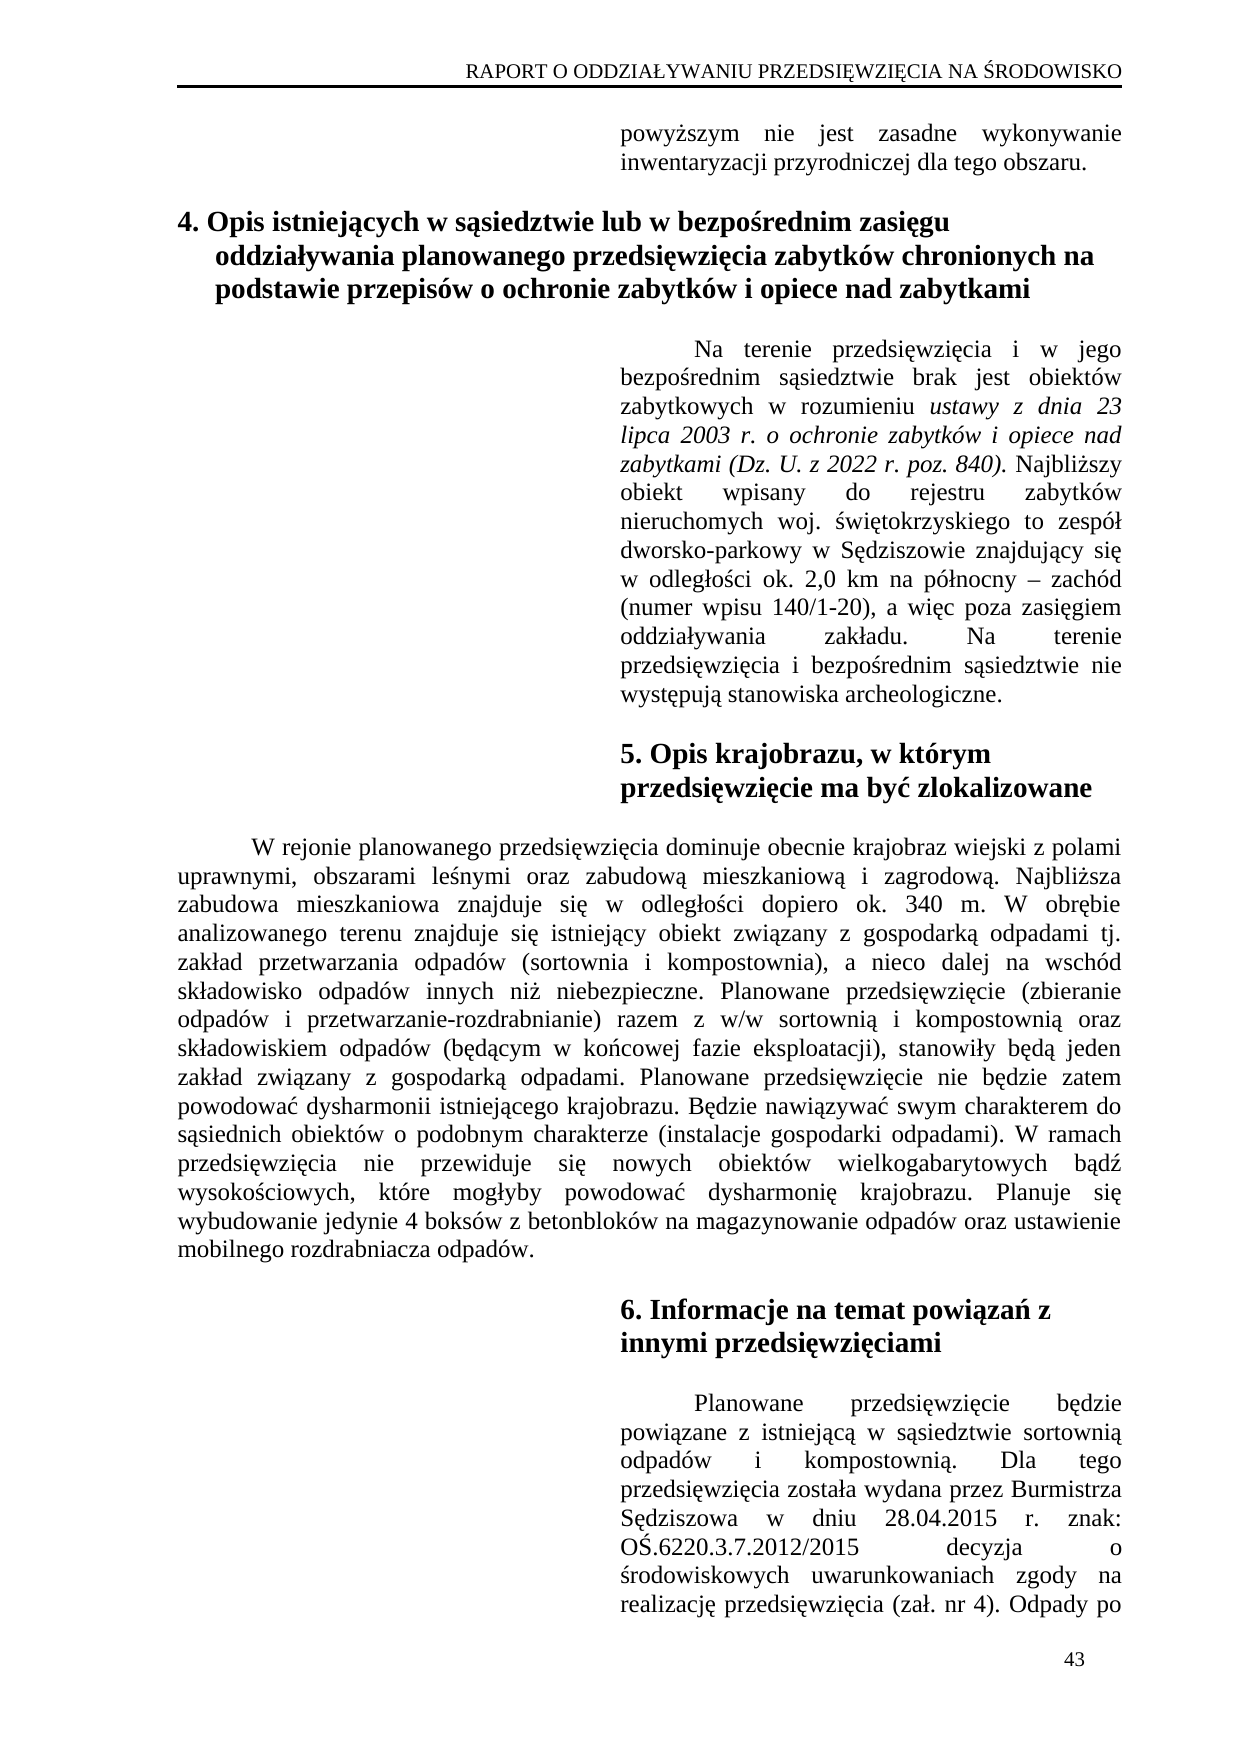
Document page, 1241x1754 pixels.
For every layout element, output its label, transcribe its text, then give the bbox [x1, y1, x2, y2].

subtitle 5. Opis krajobrazu, w którym przedsięwzięcie ma być zlokalizowane [620, 736, 1124, 803]
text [620, 118, 1122, 176]
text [620, 1388, 1122, 1618]
text Na terenie przedsięwzięcia i w jego bezpośrednim sąsiedztwie brak jest obiektów zabytkowych w rozumieniu ustawy z dnia 23 lipca 2003 r. o ochronie zabytków i opiece nad zabytkami (Dz. U. z 2022 r. poz. 840). Najbliższy obiekt wpisany do rejestru zabytków nieruchomych woj. świętokrzyskiego to zespół dworsko-parkowy w Sędziszowie znajdujący się w odległości ok. 2,0 km na północny – zachód (numer wpisu 140/1-20), a więc poza zasięgiem oddziaływania zakładu. Na terenie przedsięwzięcia i bezpośrednim sąsiedztwie nie występują stanowiska archeologiczne. [620, 334, 1122, 707]
subtitle 4. Opis istniejących w sąsiedztwie lub w bezpośrednim zasięgu oddziaływania planowanego przedsięwzięcia zabytków chronionych na podstawie przepisów o ochronie zabytków i opiece nad zabytkami [177, 204, 1122, 305]
subtitle 6. Informacje na temat powiązań z innymi przedsięwzięciami [620, 1292, 1124, 1359]
text W rejonie planowanego przedsięwzięcia dominuje obecnie krajobraz wiejski z polami uprawnymi, obszarami leśnymi oraz zabudową mieszkaniową i zagrodową. Najbliższa zabudowa mieszkaniowa znajduje się w odległości dopiero ok. 340 m. W obrębie analizowanego terenu znajduje się istniejący obiekt związany z gospodarką odpadami tj. zakład przetwarzania odpadów (sortownia i kompostownia), a nieco dalej na wschód składowisko odpadów innych niż niebezpieczne. Planowane przedsięwzięcie (zbieranie odpadów i przetwarzanie-rozdrabnianie) razem z w/w sortownią i kompostownią oraz składowiskiem odpadów (będącym w końcowej fazie eksploatacji), stanowiły będą jeden zakład związany z gospodarką odpadami. Planowane przedsięwzięcie nie będzie zatem powodować dysharmonii istniejącego krajobrazu. Będzie nawiązywać swym charakterem do sąsiednich obiektów o podobnym charakterze (instalacje gospodarki odpadami). W ramach przedsięwzięcia nie przewiduje się nowych obiektów wielkogabarytowych bądź wysokościowych, które mogłyby powodować dysharmonię krajobrazu. Planuje się wybudowanie jedynie 4 boksów z betonbloków na magazynowanie odpadów oraz ustawienie mobilnego rozdrabniacza odpadów. [177, 832, 1122, 1263]
